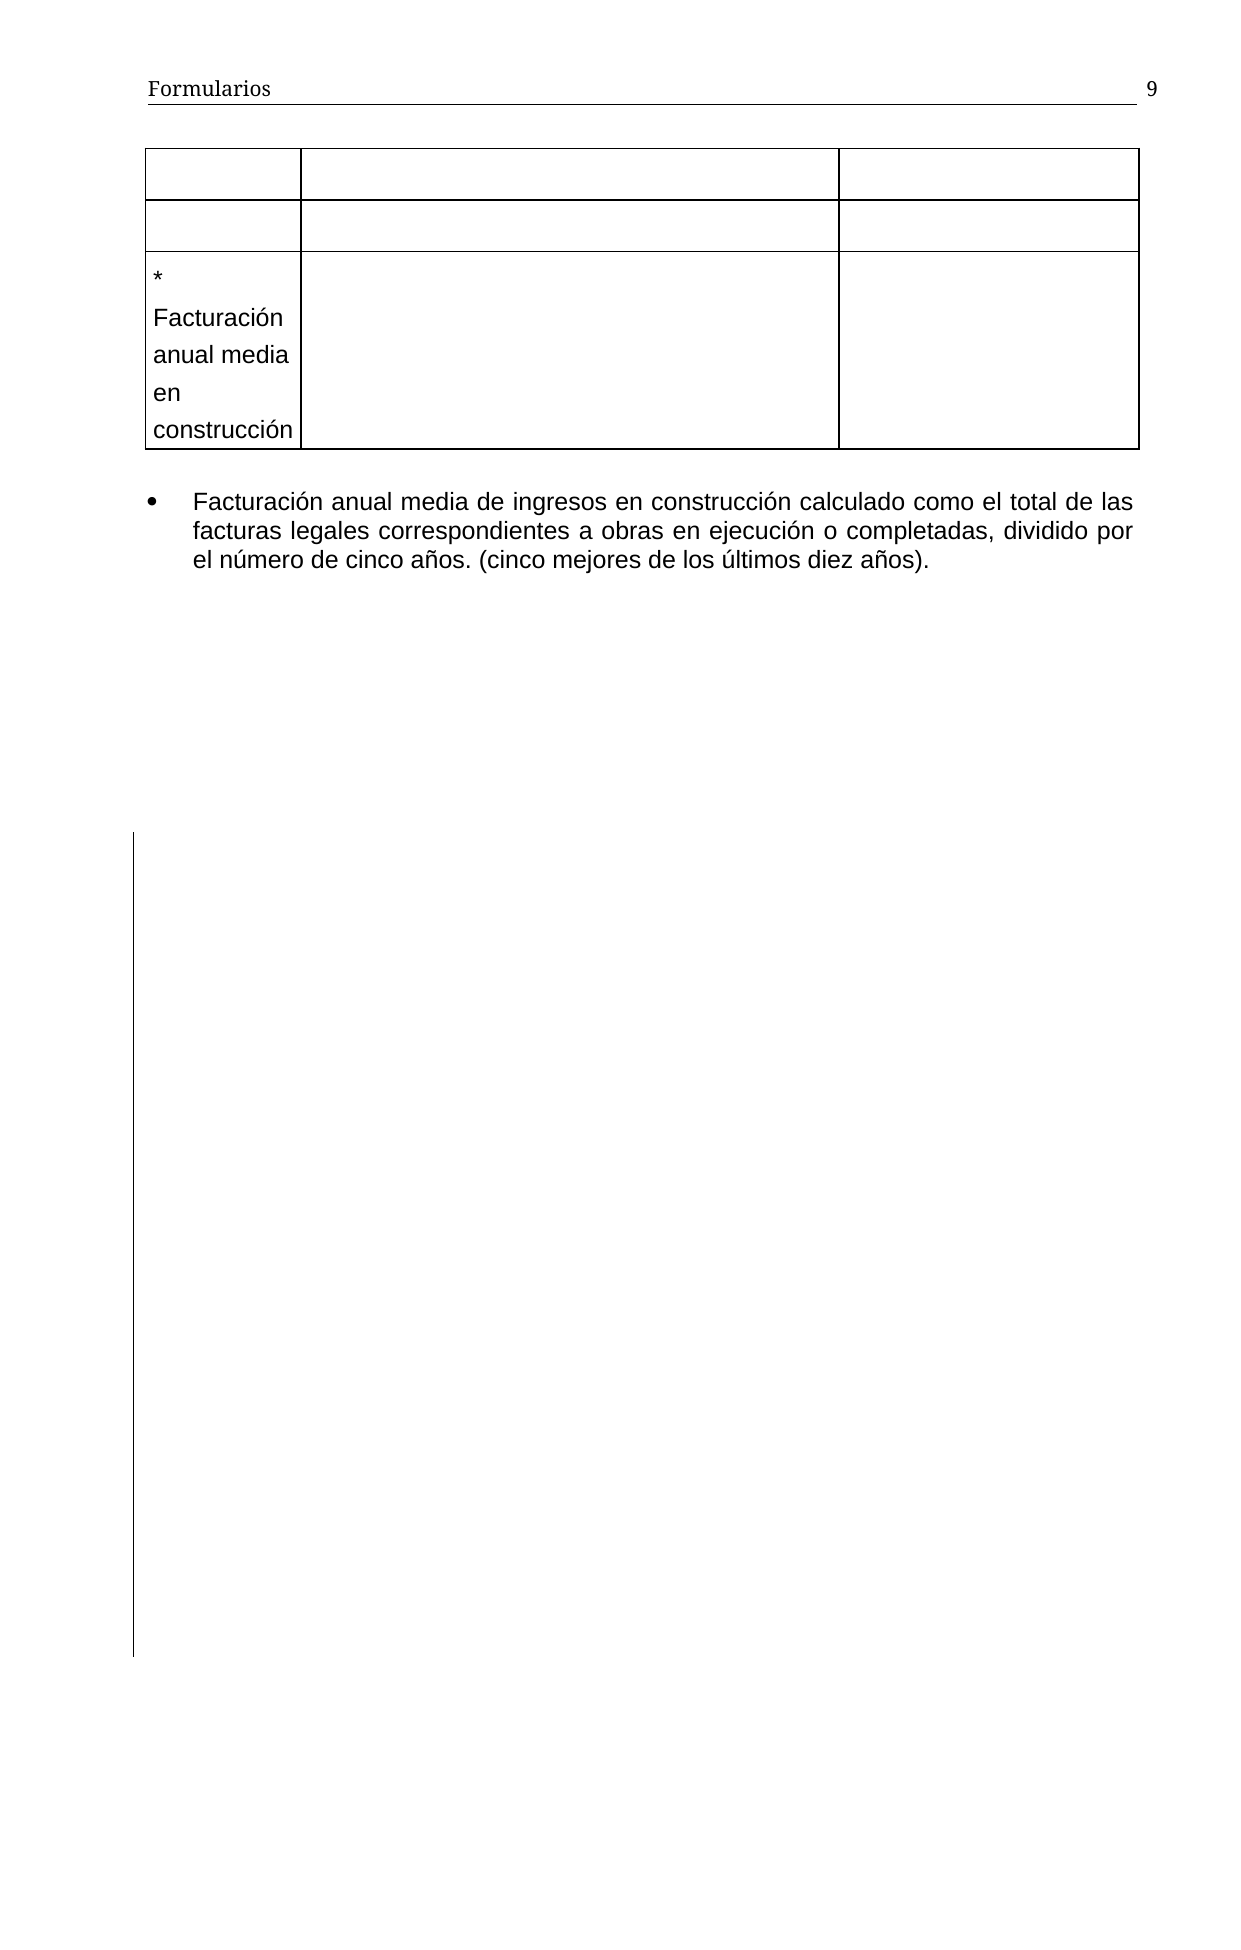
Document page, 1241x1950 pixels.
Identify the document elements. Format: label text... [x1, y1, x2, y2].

table_cell * Facturación anual media en construcción [146, 252, 300, 448]
list Facturación anual media de ingresos en construcción calculado como el total de las facturas legales correspondientes a obras en ejecución o completadas, dividido por el número de cinco años. (cinco mejores de los últimos diez años). [148, 487, 1135, 574]
table_cell [302, 252, 838, 448]
table_cell [840, 252, 1138, 448]
table_cell [840, 201, 1138, 251]
table_cell [840, 149, 1138, 199]
table_cell [146, 201, 300, 251]
table_cell [302, 149, 838, 199]
table_cell [146, 149, 300, 199]
table_cell [302, 201, 838, 251]
